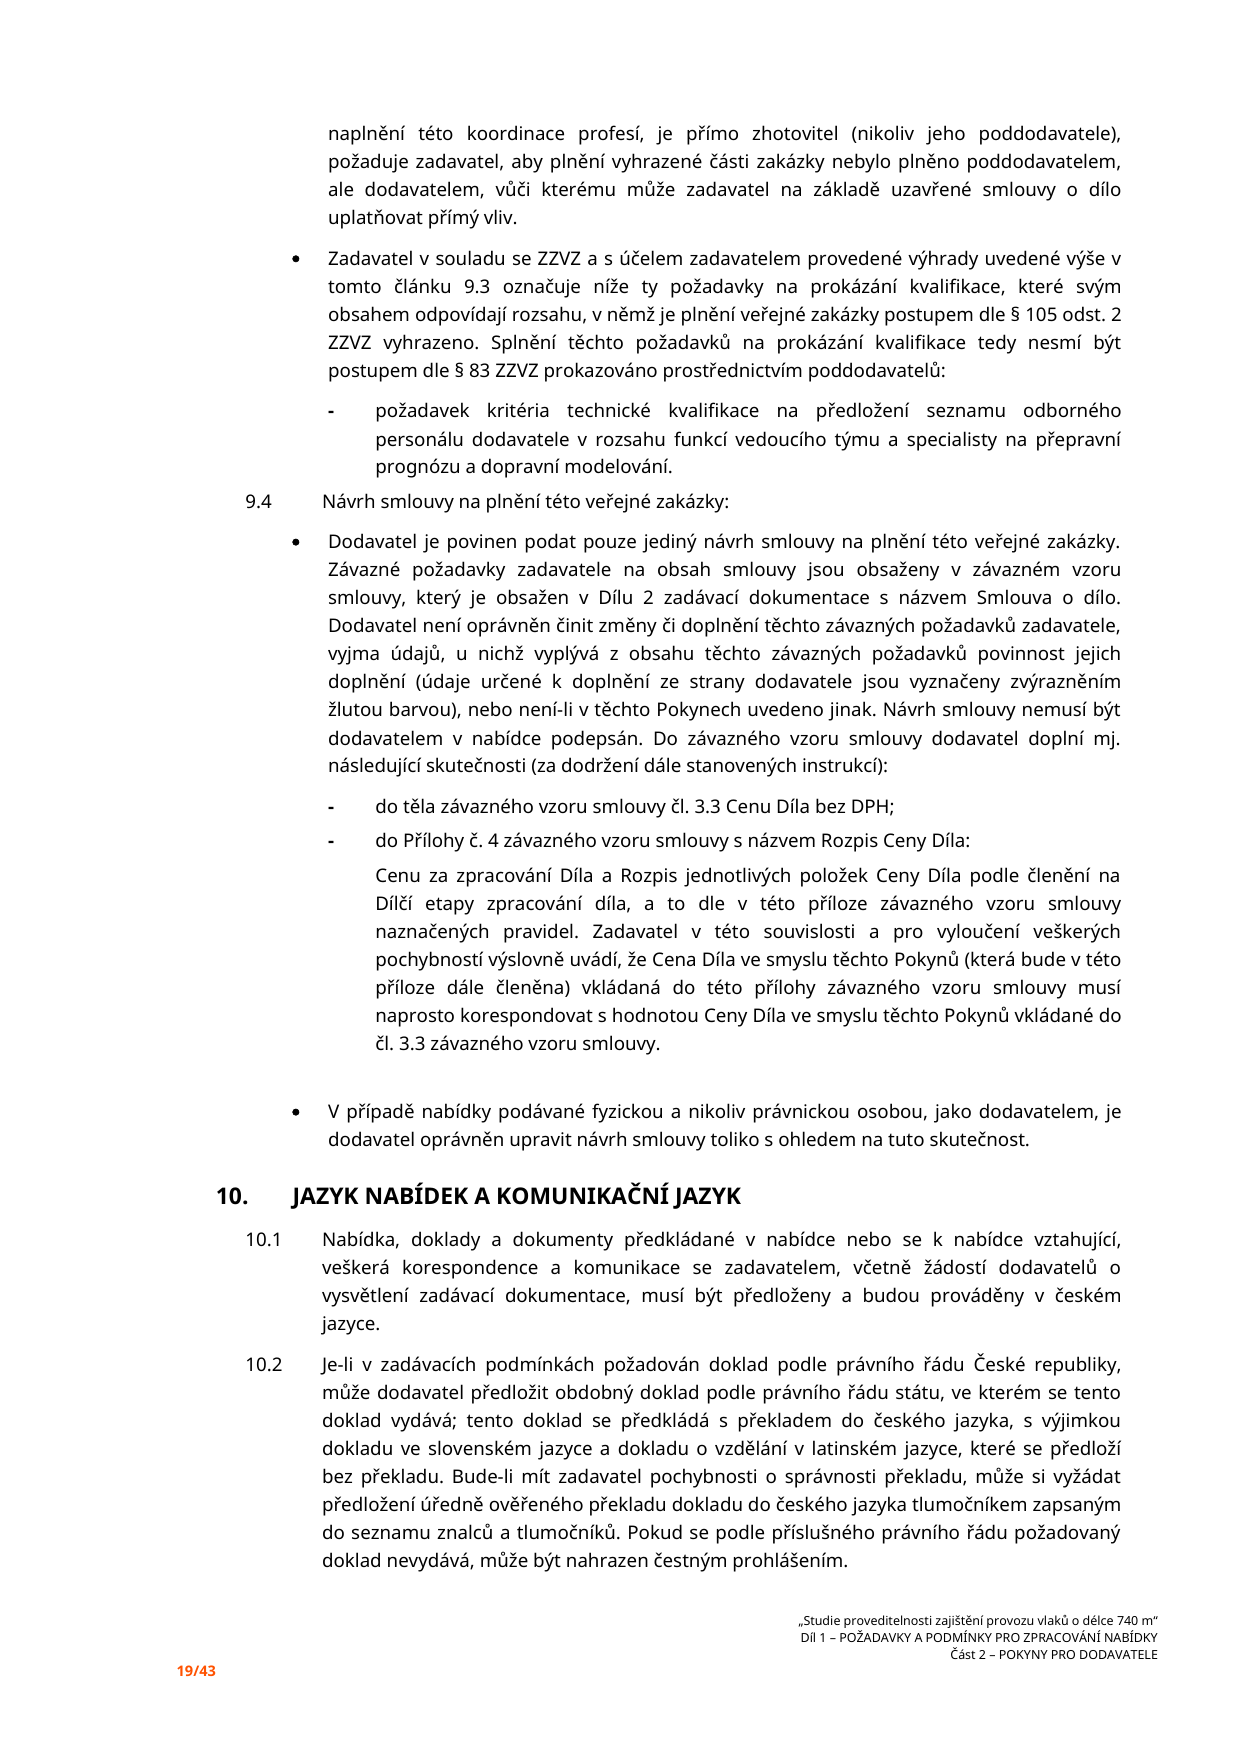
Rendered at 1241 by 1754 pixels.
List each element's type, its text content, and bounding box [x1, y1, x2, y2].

text do Přílohy č. 4 závazného vzoru smlouvy s názvem Rozpis Ceny Díla: [328, 828, 1122, 853]
text JAZYK NABÍDEK A KOMUNIKAČNÍ JAZYK [216, 1179, 1122, 1211]
text V případě nabídky podávané fyzickou a nikoliv právnickou osobou, jako dodavatelem, je dodavatel oprávněn upravit návrh smlouvy toliko s ohledem na tuto skutečnost. [292, 1098, 1122, 1152]
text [292, 121, 1122, 230]
text Nabídka, doklady a dokumenty předkládané v nabídce nebo se k nabídce vztahující, veškerá korespondence a komunikace se zadavatelem, včetně žádostí dodavatelů o vysvětlení zadávací dokumentace, musí být předloženy a budou prováděny v českém jazyce. [245, 1226, 1122, 1336]
text Je-li v zadávacích podmínkách požadován doklad podle právního řádu České republiky, může dodavatel předložit obdobný doklad podle právního řádu státu, ve kterém se tento doklad vydává; tento doklad se předkládá s překladem do českého jazyka, s výjimkou dokladu ve slovenském jazyce a dokladu o vzdělání v latinském jazyce, které se předloží bez překladu. Bude-li mít zadavatel pochybnosti o správnosti překladu, může si vyžádat předložení úředně ověřeného překladu dokladu do českého jazyka tlumočníkem zapsaným do seznamu znalců a tlumočníků. Pokud se podle příslušného právního řádu požadovaný doklad nevydává, může být nahrazen čestným prohlášením. [245, 1351, 1122, 1573]
text požadavek kritéria technické kvalifikace na předložení seznamu odborného personálu dodavatele v rozsahu funkcí vedoucího týmu a specialisty na přepravní prognózu a dopravní modelování. [328, 398, 1122, 479]
text do těla závazného vzoru smlouvy čl. 3.3 Cenu Díla bez DPH; [328, 793, 1122, 819]
text Návrh smlouvy na plnění této veřejné zakázky: [245, 488, 1122, 514]
text Zadavatel v souladu se ZZVZ a s účelem zadavatelem provedené výhrady uvedené výše v tomto článku 9.3 označuje níže ty požadavky na prokázání kvalifikace, které svým obsahem odpovídají rozsahu, v němž je plnění veřejné zakázky postupem dle § 105 odst. 2 ZZVZ vyhrazeno. Splnění těchto požadavků na prokázání kvalifikace tedy nesmí být postupem dle § 83 ZZVZ prokazováno prostřednictvím poddodavatelů: [292, 245, 1122, 383]
list Cenu za zpracování Díla a Rozpis jednotlivých položek Ceny Díla podle členění na Dílčí etapy zpracování díla, a to dle v této příloze závazného vzoru smlouvy naznačených pravidel. Zadavatel v této souvislosti a pro vyloučení veškerých pochybností výslovně uvádí, že Cena Díla ve smyslu těchto Pokynů (která bude v této příloze dále členěna) vkládaná do této přílohy závazného vzoru smlouvy musí naprosto korespondovat s hodnotou Ceny Díla ve smyslu těchto Pokynů vkládané do čl. 3.3 závazného vzoru smlouvy. [375, 862, 1122, 1056]
text Dodavatel je povinen podat pouze jediný návrh smlouvy na plnění této veřejné zakázky. Závazné požadavky zadavatele na obsah smlouvy jsou obsaženy v závazném vzoru smlouvy, který je obsažen v Dílu 2 zadávací dokumentace s názvem Smlouva o dílo. Dodavatel není oprávněn činit změny či doplnění těchto závazných požadavků zadavatele, vyjma údajů, u nichž vyplývá z obsahu těchto závazných požadavků povinnost jejich doplnění (údaje určené k doplnění ze strany dodavatele jsou vyznačeny zvýrazněním žlutou barvou), nebo není-li v těchto Pokynech uvedeno jinak. Návrh smlouvy nemusí být dodavatelem v nabídce podepsán. Do závazného vzoru smlouvy dodavatel doplní mj. následující skutečnosti (za dodržení dále stanovených instrukcí): [292, 529, 1122, 778]
